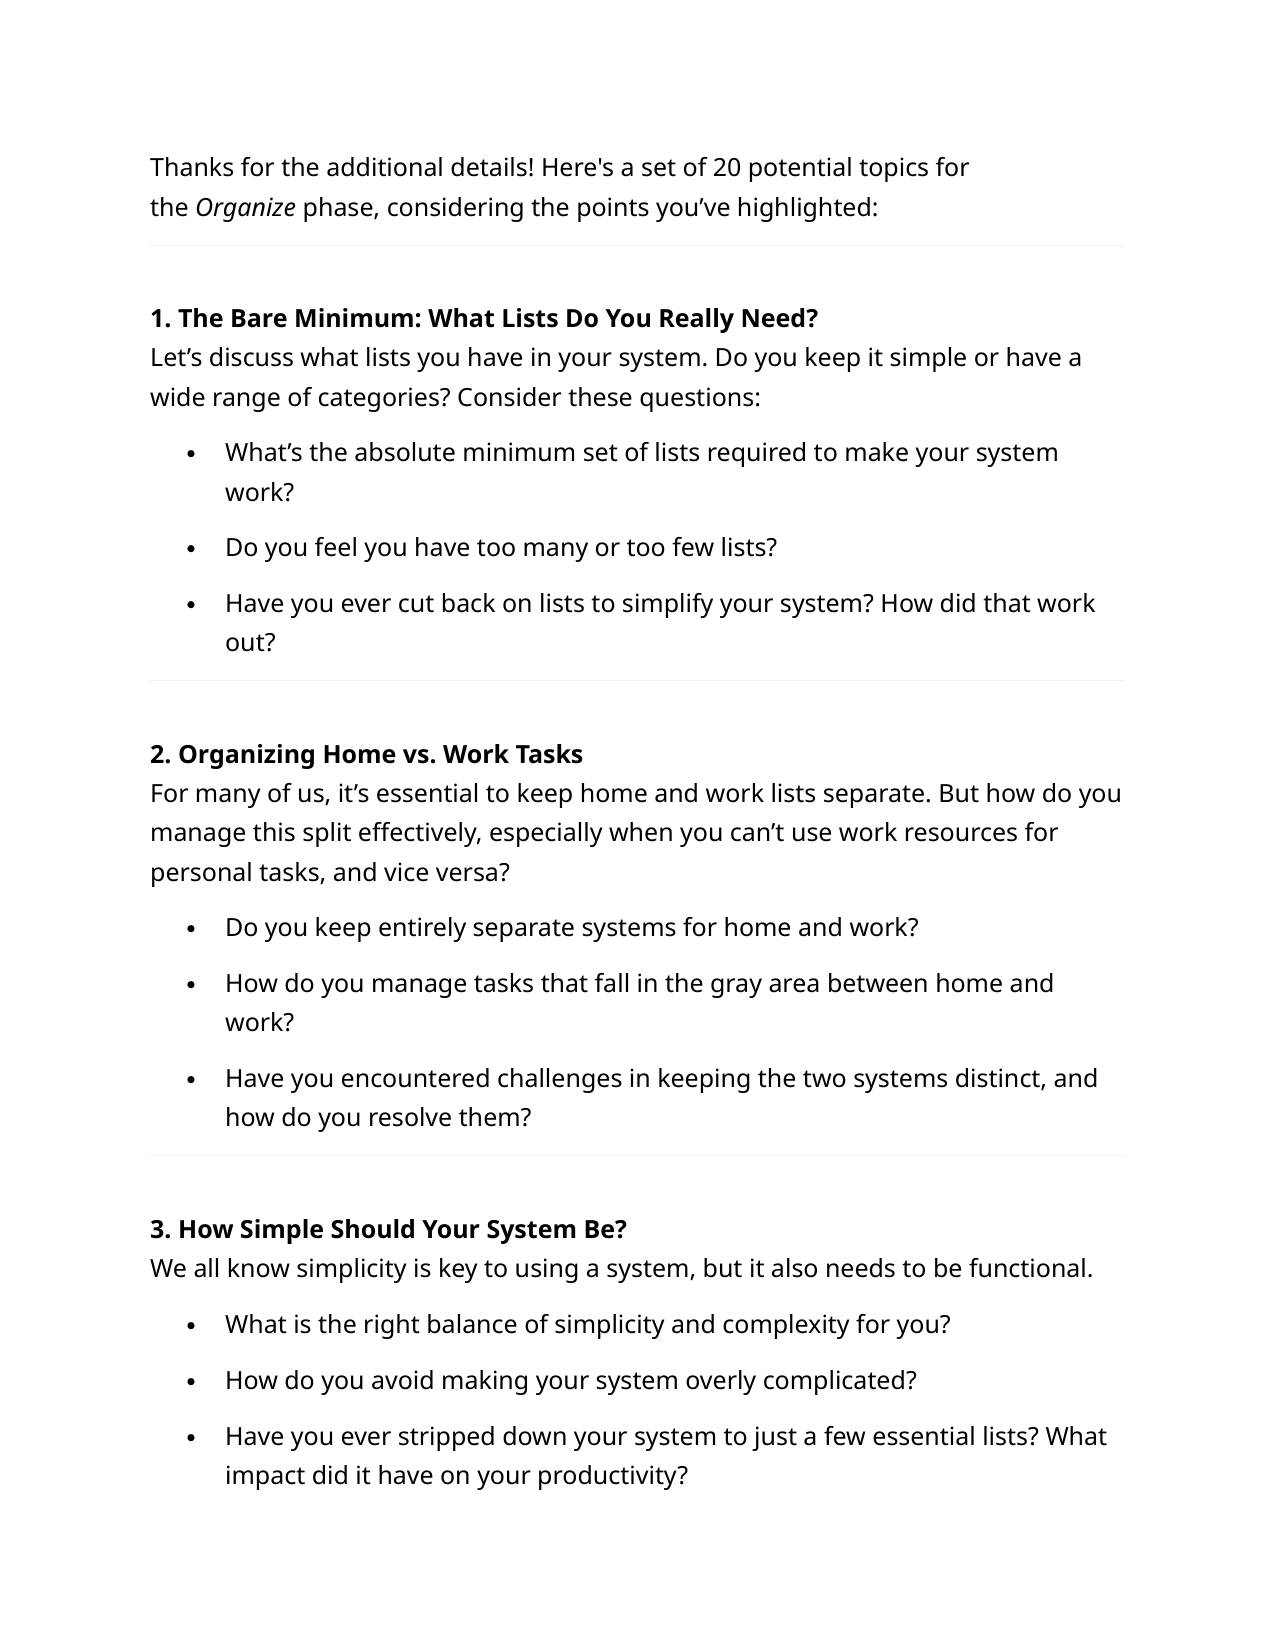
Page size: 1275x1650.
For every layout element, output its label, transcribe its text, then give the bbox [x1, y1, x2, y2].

list Have you encountered challenges in keeping the two systems distinct, and how do you resolve them? [187, 1061, 1125, 1134]
list Do you keep entirely separate systems for home and work? [187, 910, 1125, 944]
list Have you ever cut back on lists to simplify your system? How did that work out? [187, 586, 1125, 659]
list What’s the absolute minimum set of lists required to make your system work? [187, 435, 1125, 508]
text Thanks for the additional details! Here's a set of 20 potential topics for the Organize phase, considering the points you’ve highlighted: [150, 150, 1125, 223]
text 3. How Simple Should Your System Be? We all know simplicity is key to using a system, but it also needs to be functional. [150, 1212, 1125, 1285]
list How do you manage tasks that fall in the gray area between home and work? [187, 966, 1125, 1039]
text 1. The Bare Minimum: What Lists Do You Really Need? Let’s discuss what lists you have in your system. Do you keep it simple or have a wide range of categories? Consider these questions: [150, 301, 1125, 413]
list How do you avoid making your system overly complicated? [187, 1362, 1125, 1397]
list What is the right balance of simplicity and complexity for you? [187, 1307, 1125, 1341]
text 2. Organizing Home vs. Work Tasks For many of us, it’s essential to keep home and work lists separate. But how do you manage this split effectively, especially when you can’t use work resources for personal tasks, and vice versa? [150, 737, 1125, 888]
list Have you ever stripped down your system to just a few essential lists? What impact did it have on your productivity? [187, 1418, 1125, 1492]
list Do you feel you have too many or too few lists? [187, 530, 1125, 564]
